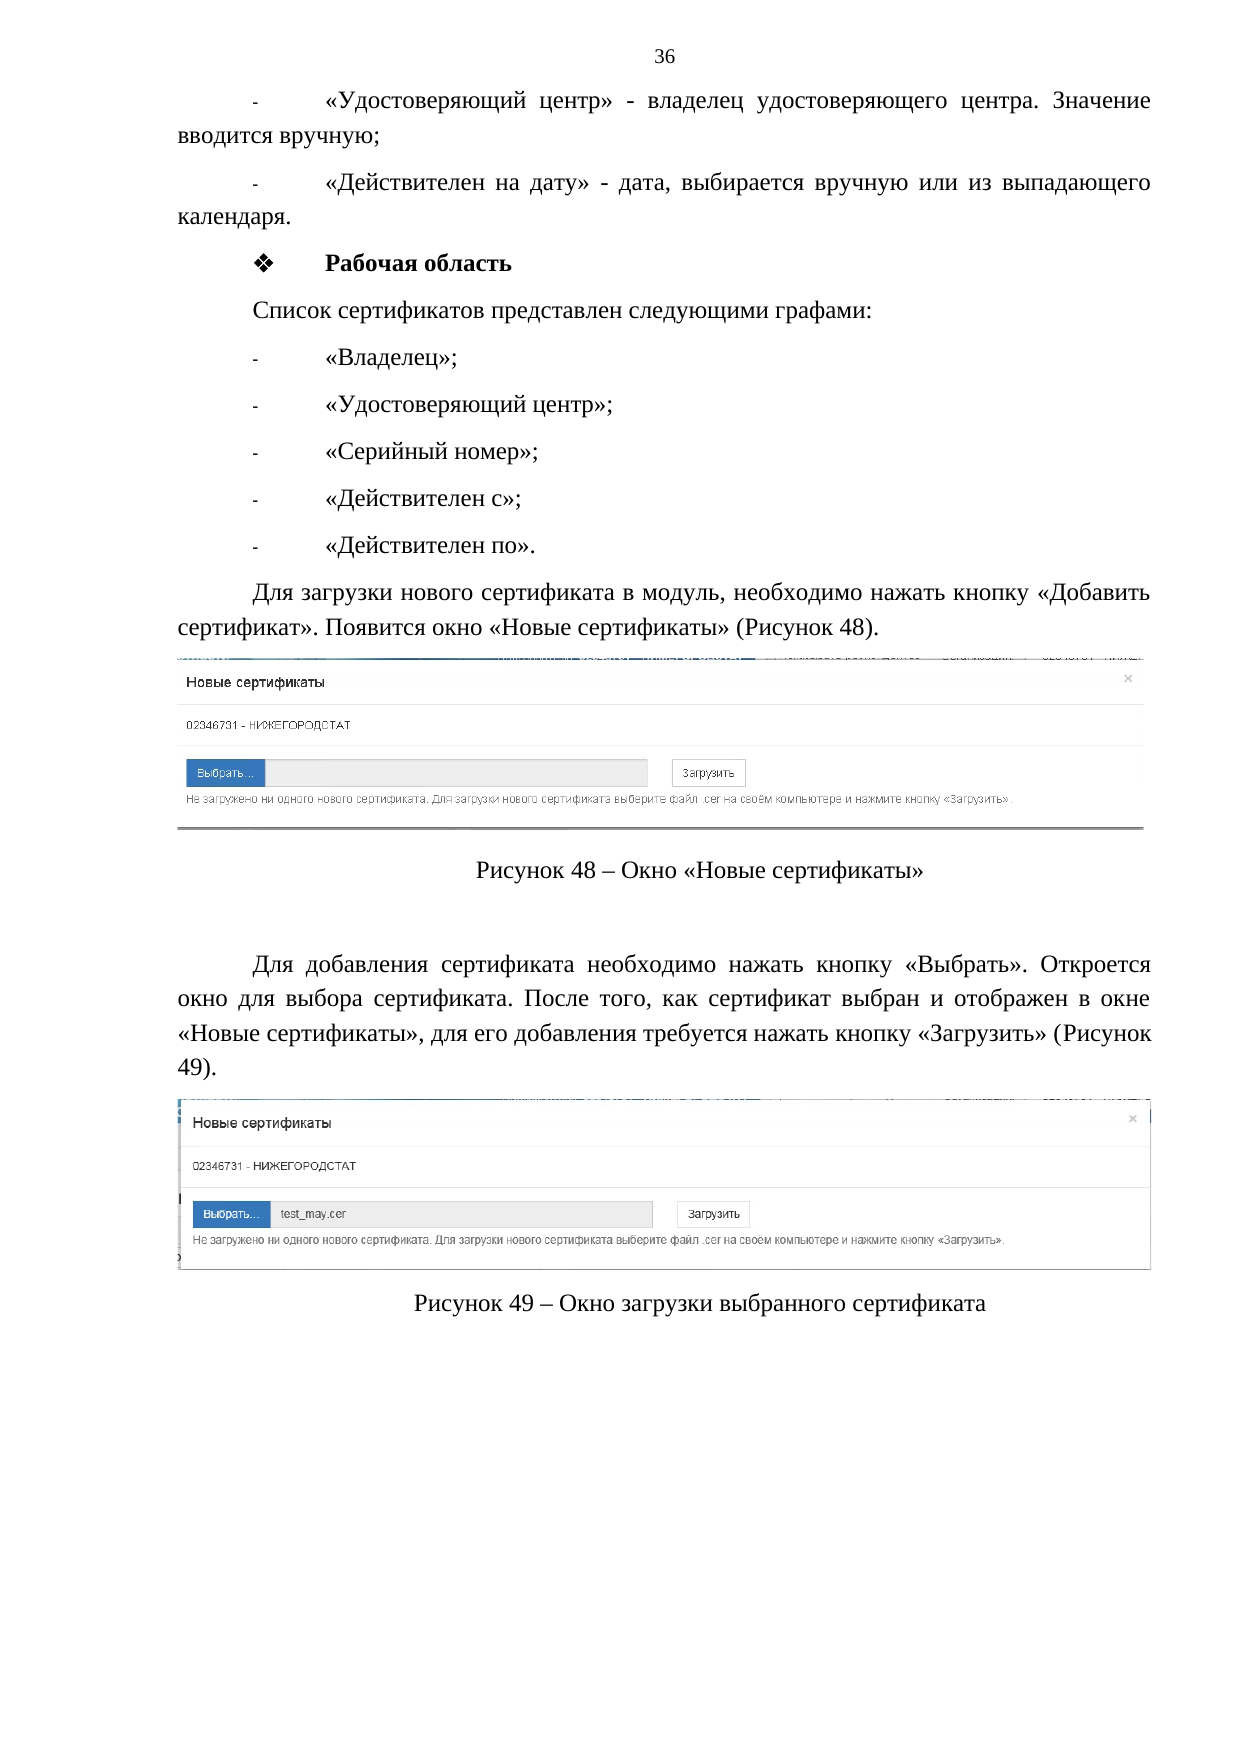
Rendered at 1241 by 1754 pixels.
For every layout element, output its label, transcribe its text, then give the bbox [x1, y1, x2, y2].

text Для добавления сертификата необходимо нажать кнопку «Выбрать». Откроется окно для выбора сертификата. После того, как сертификат выбран и отображен в окне «Новые сертификаты», для его добавления требуется нажать кнопку «Загрузить» (Рисунок 49). [177, 949, 1152, 1081]
picture [177, 1099, 1152, 1270]
picture [177, 658, 1144, 830]
list «Серийный номер»; [177, 436, 1152, 465]
list Рабочая область [177, 248, 1152, 277]
list «Удостоверяющий центр» - владелец удостоверяющего центра. Значение вводится вручную; [177, 86, 1152, 149]
list «Действителен с»; [177, 483, 1152, 512]
text Рисунок 48 – Окно «Новые сертификаты» [177, 855, 1152, 884]
text Рисунок 49 – Окно загрузки выбранного сертификата [177, 1288, 1152, 1316]
list «Удостоверяющий центр»; [177, 389, 1152, 418]
list «Действителен на дату» - дата, выбирается вручную или из выпадающего календаря. [177, 167, 1152, 230]
list «Действителен по». [177, 530, 1152, 559]
text Для загрузки нового сертификата в модуль, необходимо нажать кнопку «Добавить сертификат». Появится окно «Новые сертификаты» (Рисунок 48). [177, 577, 1152, 641]
list «Владелец»; [177, 342, 1152, 371]
text Список сертификатов представлен следующими графами: [252, 295, 1152, 324]
